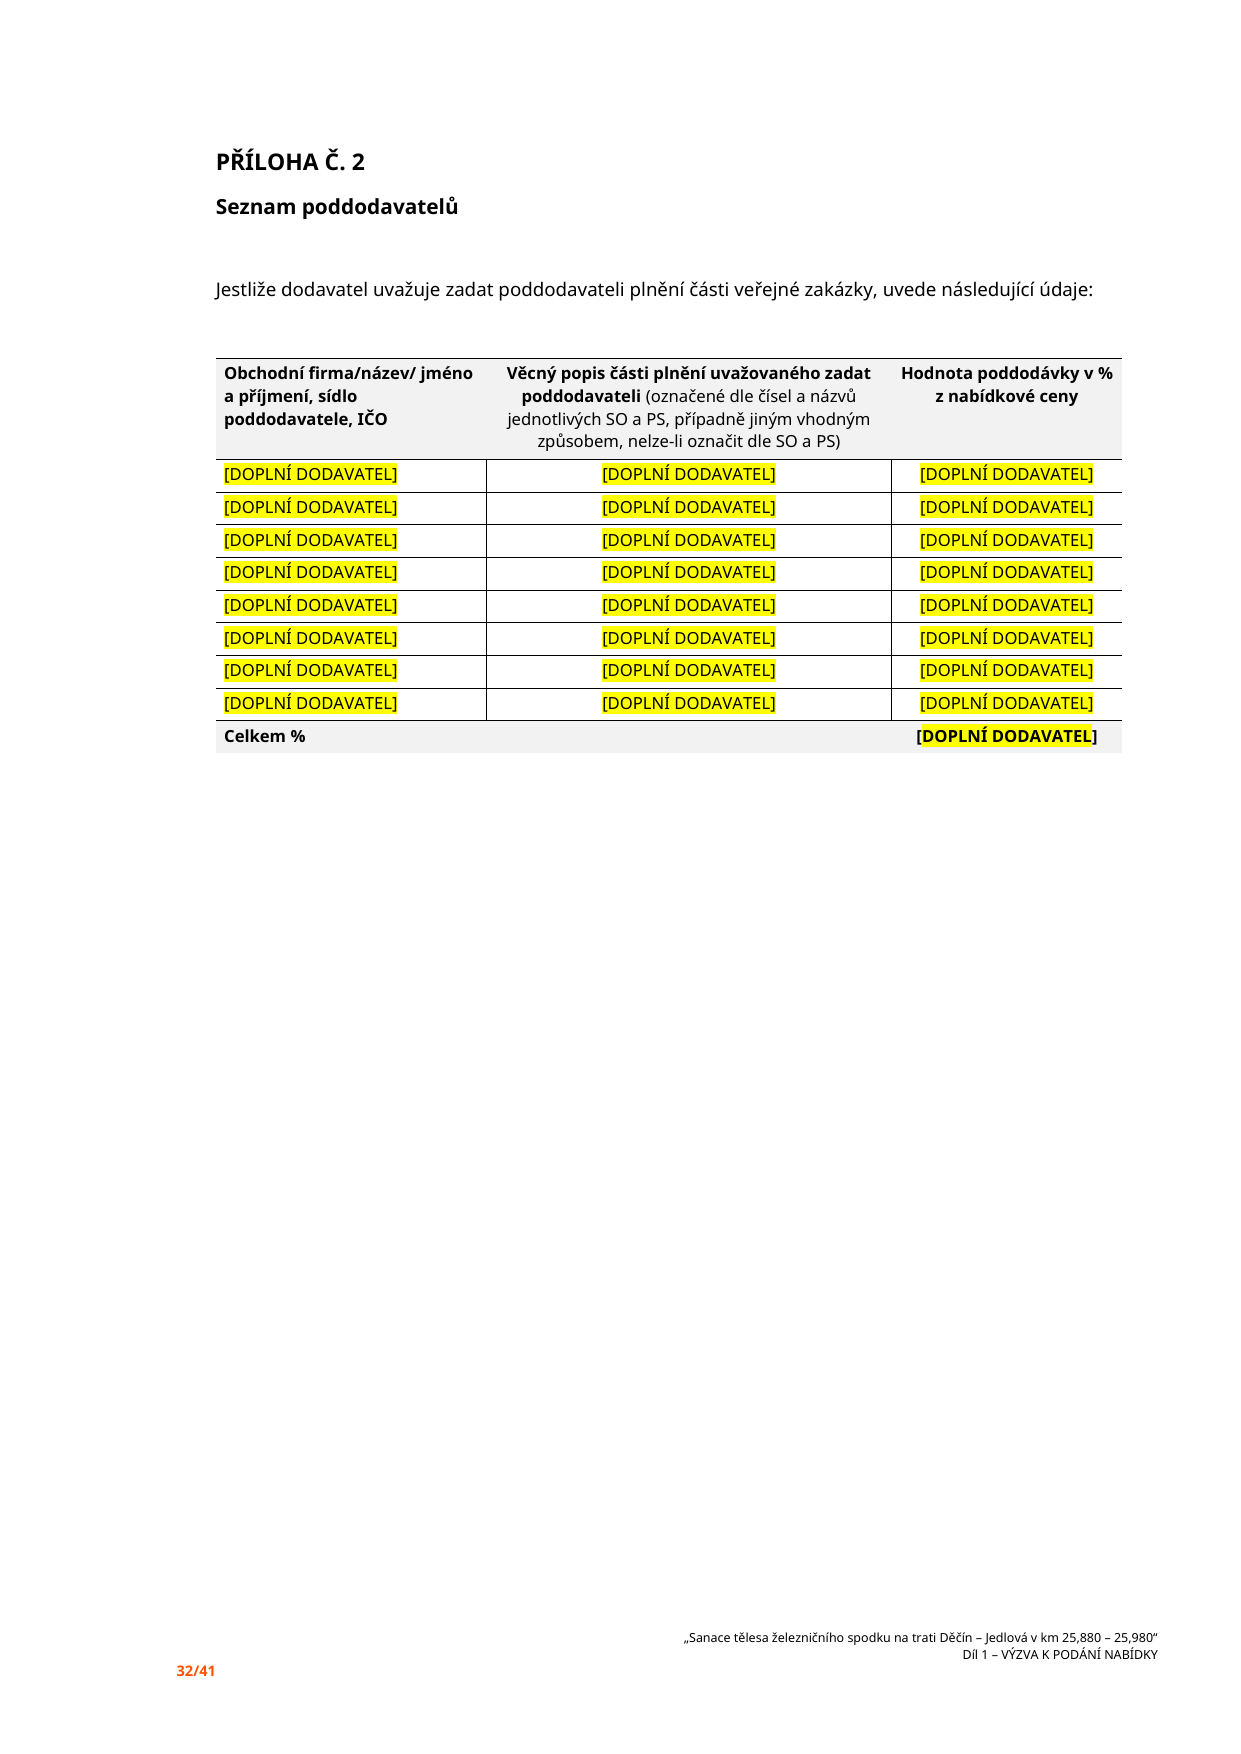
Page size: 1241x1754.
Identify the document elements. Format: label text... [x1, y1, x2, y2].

table_header Věcný popis části plnění uvažovaného zadat poddodavateli (označené dle čísel a názvů jednotlivých SO a PS, případně jiným vhodným způsobem, nelze-li označit dle SO a PS) [486, 359, 891, 459]
table_cell [DOPLNÍ DODAVATEL] [892, 623, 1122, 655]
table_cell [DOPLNÍ DODAVATEL] [892, 558, 1122, 589]
table_cell [DOPLNÍ DODAVATEL] [892, 689, 1122, 720]
table_cell [DOPLNÍ DODAVATEL] [216, 623, 486, 655]
table_cell [DOPLNÍ DODAVATEL] [487, 493, 891, 524]
table_cell [486, 721, 891, 753]
table_cell [DOPLNÍ DODAVATEL] [487, 623, 891, 655]
table_cell [DOPLNÍ DODAVATEL] [216, 656, 486, 688]
table_cell [DOPLNÍ DODAVATEL] [892, 493, 1122, 524]
table_cell [DOPLNÍ DODAVATEL] [892, 460, 1122, 491]
table_cell [DOPLNÍ DODAVATEL] [216, 525, 486, 557]
text Seznam poddodavatelů [216, 192, 1122, 221]
table_cell Celkem % [216, 721, 486, 753]
table_cell [DOPLNÍ DODAVATEL] [487, 525, 891, 557]
table_cell [DOPLNÍ DODAVATEL] [892, 591, 1122, 622]
table_cell [DOPLNÍ DODAVATEL] [487, 689, 891, 720]
text Jestliže dodavatel uvažuje zadat poddodavateli plnění části veřejné zakázky, uvede následující údaje: [216, 277, 1122, 302]
table_cell [DOPLNÍ DODAVATEL] [892, 525, 1122, 557]
table_cell [DOPLNÍ DODAVATEL] [487, 460, 891, 491]
table_cell [DOPLNÍ DODAVATEL] [216, 460, 486, 491]
table_cell [DOPLNÍ DODAVATEL] [892, 656, 1122, 688]
table_cell [DOPLNÍ DODAVATEL] [487, 591, 891, 622]
table_cell [DOPLNÍ DODAVATEL] [891, 721, 1122, 753]
table_cell [DOPLNÍ DODAVATEL] [216, 558, 486, 589]
table_header Obchodní firma/název/ jméno a příjmení, sídlo poddodavatele, IČO [216, 359, 486, 459]
table_cell [DOPLNÍ DODAVATEL] [216, 591, 486, 622]
table_cell [DOPLNÍ DODAVATEL] [216, 493, 486, 524]
table_cell [DOPLNÍ DODAVATEL] [487, 558, 891, 589]
table_header Hodnota poddodávky v % z nabídkové ceny [891, 359, 1122, 459]
table_cell [DOPLNÍ DODAVATEL] [487, 656, 891, 688]
table_cell [DOPLNÍ DODAVATEL] [216, 689, 486, 720]
text Příloha č. 2 [216, 146, 1122, 177]
